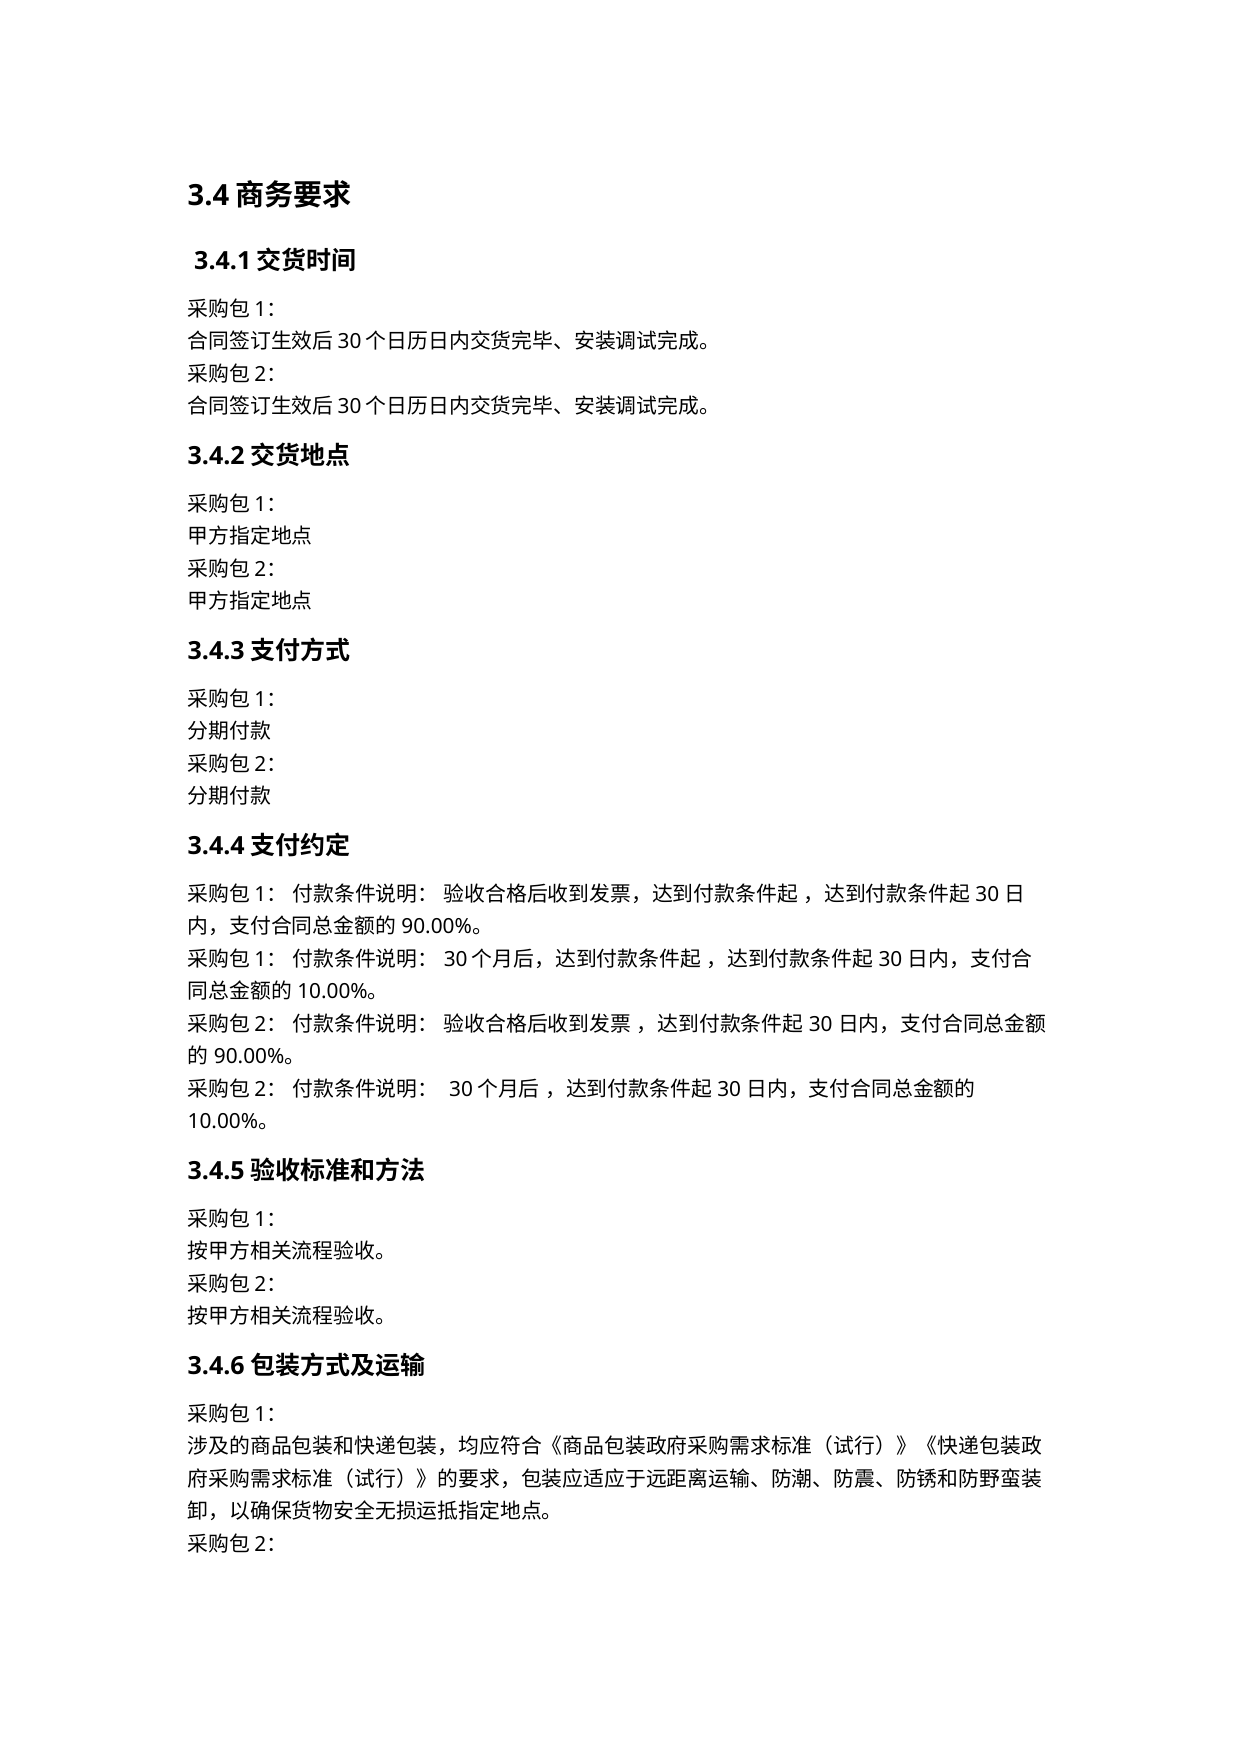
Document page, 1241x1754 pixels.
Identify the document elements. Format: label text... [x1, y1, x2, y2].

text 按甲方相关流程验收。 [187, 1299, 1053, 1332]
text 3.4.3支付方式 [187, 617, 1053, 682]
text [187, 1429, 1053, 1527]
text 采购包1： [187, 292, 1053, 324]
text 采购包2： [187, 1267, 1053, 1299]
text 采购包2： 付款条件说明： 30个月后 ，达到付款条件起 30 日内，支付合同总金额的 10.00%。 [187, 1072, 1053, 1137]
text 甲方指定地点 [187, 519, 1053, 552]
text 3.4.5验收标准和方法 [187, 1137, 1053, 1202]
text 合同签订生效后30个日历日内交货完毕、安装调试完成。 [187, 324, 1053, 357]
text 采购包1： [187, 1397, 1053, 1429]
text 采购包2： [187, 747, 1053, 779]
text 采购包2： [187, 357, 1053, 389]
text 3.4.1交货时间 [187, 227, 1053, 292]
text 采购包1： [187, 1202, 1053, 1234]
text 采购包1： 付款条件说明： 验收合格后收到发票，达到付款条件起 ，达到付款条件起 30 日内，支付合同总金额的 90.00%。 [187, 877, 1053, 942]
text 采购包2： [187, 552, 1053, 584]
text 3.4商务要求 [187, 162, 1053, 227]
text 采购包2： [187, 1527, 1053, 1559]
text 按甲方相关流程验收。 [187, 1234, 1053, 1267]
text 3.4.6包装方式及运输 [187, 1332, 1053, 1397]
text 采购包1： [187, 682, 1053, 714]
text 甲方指定地点 [187, 584, 1053, 617]
text 采购包2： 付款条件说明： 验收合格后收到发票 ，达到付款条件起 30 日内，支付合同总金额的 90.00%。 [187, 1007, 1053, 1072]
text 合同签订生效后30个日历日内交货完毕、安装调试完成。 [187, 389, 1053, 422]
text 采购包1： [187, 487, 1053, 519]
text 3.4.2交货地点 [187, 422, 1053, 487]
text 分期付款 [187, 714, 1053, 747]
text 分期付款 [187, 779, 1053, 812]
text 采购包1： 付款条件说明： 30个月后，达到付款条件起 ，达到付款条件起 30 日内，支付合同总金额的 10.00%。 [187, 942, 1053, 1007]
text 3.4.4支付约定 [187, 812, 1053, 877]
